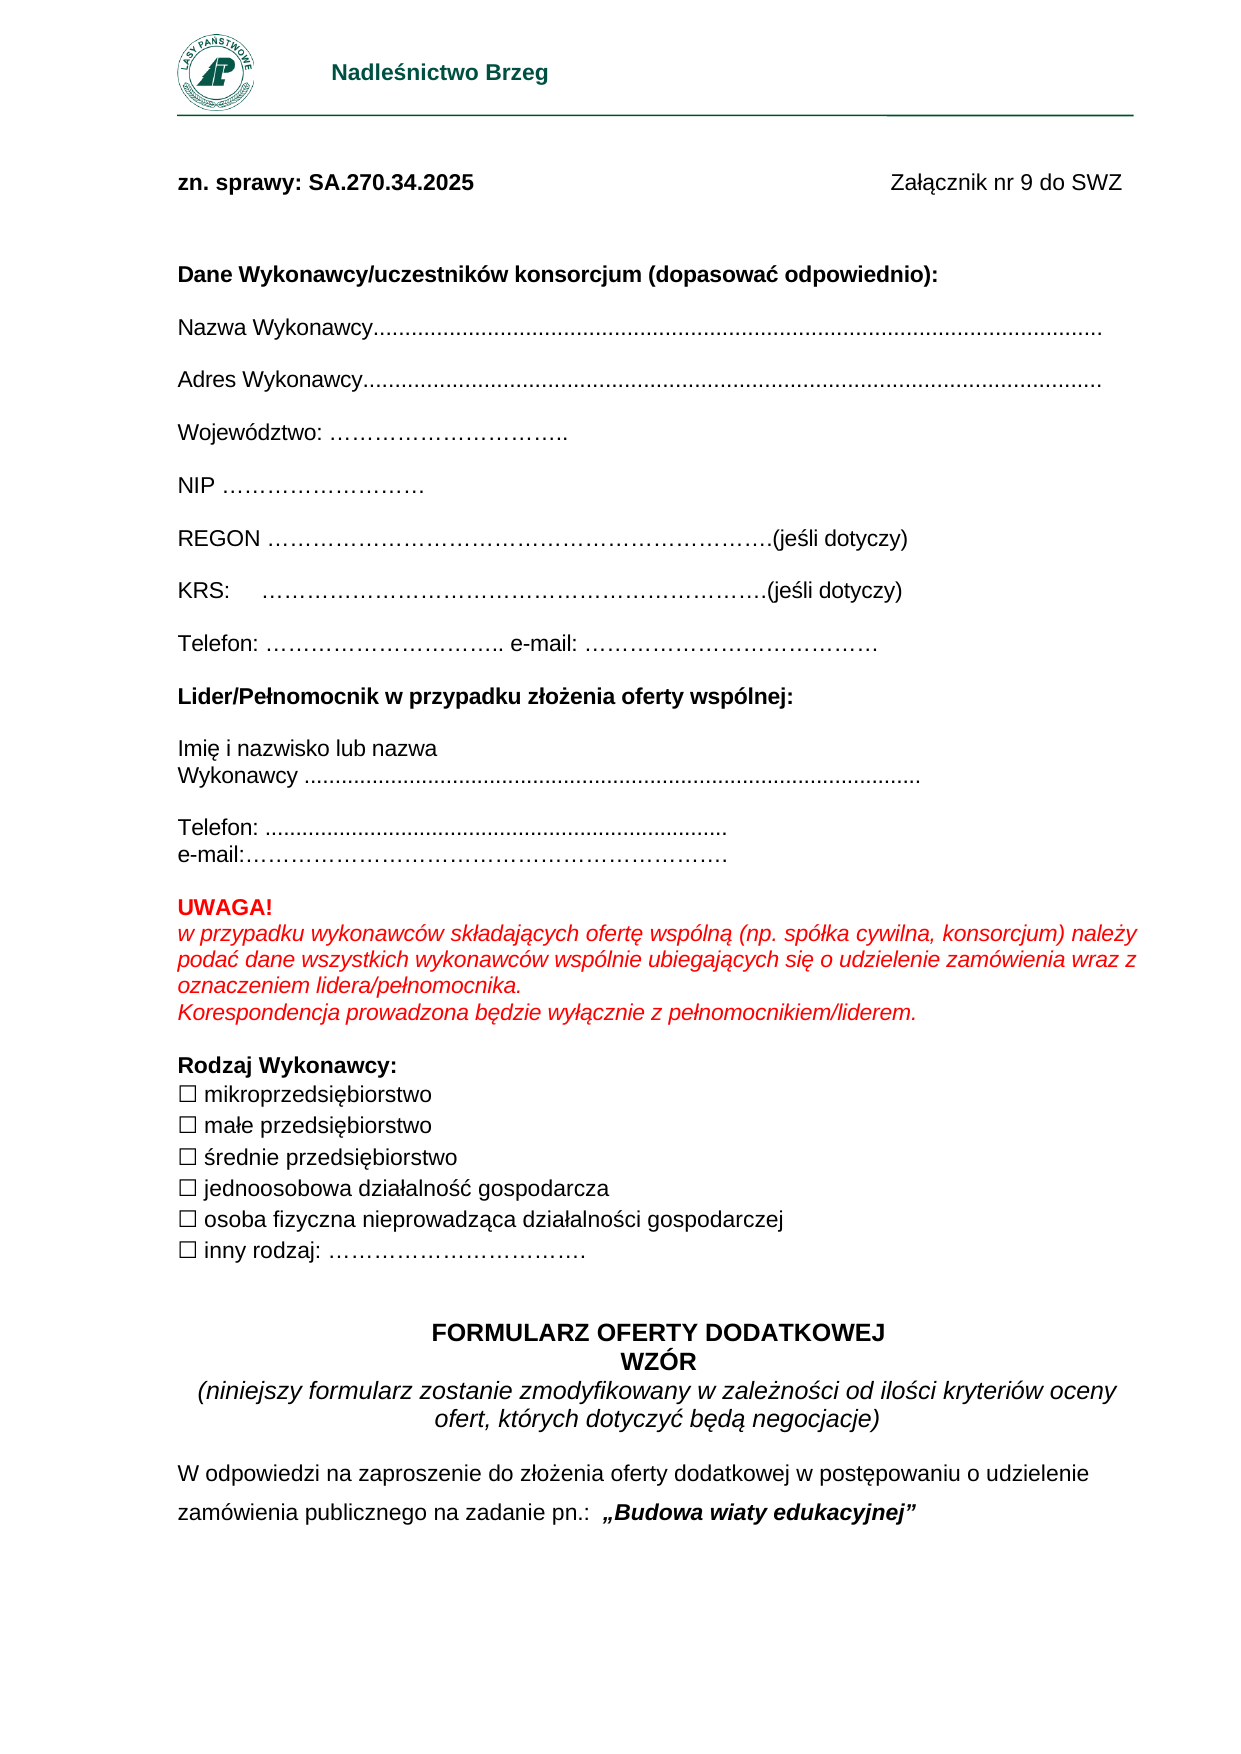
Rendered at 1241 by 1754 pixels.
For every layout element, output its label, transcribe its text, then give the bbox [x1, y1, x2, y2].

text ☐ jednoosobowa działalność gospodarcza [177, 1172, 1140, 1203]
text Korespondencja prowadzona będzie wyłącznie z pełnomocnikiem/liderem. [177, 999, 1140, 1025]
text Lider/Pełnomocnik w przypadku złożenia oferty wspólnej: [177, 683, 1140, 709]
text Telefon: ………………………….. e-mail: ………………………………… [177, 630, 1140, 656]
text ☐ osoba fizyczna nieprowadząca działalności gospodarczej [177, 1203, 1140, 1234]
text ☐ mikroprzedsiębiorstwo [177, 1078, 1140, 1109]
text NIP ……………………… [177, 472, 1140, 498]
title (niniejszy formularz zostanie zmodyfikowany w zależności od ilości kryteriów oceny ofert, których dotyczyć będą negocjacje) [177, 1376, 1140, 1433]
text Województwo: ………………………….. [177, 419, 1140, 445]
title WZÓR [177, 1347, 1140, 1376]
text Imię i nazwisko lub nazwa Wykonawcy .................................................................................................... [177, 735, 1140, 788]
text e-mail:………………………………………………………. [177, 841, 1140, 867]
text Adres Wykonawcy [177, 366, 1140, 393]
text zn. sprawy: SA.270.34.2025 Załącznik nr 9 do SWZ [177, 169, 1140, 196]
text ☐ małe przedsiębiorstwo [177, 1109, 1140, 1140]
text Nazwa Wykonawcy [177, 314, 1140, 340]
text Dane Wykonawcy/uczestników konsorcjum (dopasować odpowiednio): [177, 261, 1140, 287]
text W odpowiedzi na zaproszenie do złożenia oferty dodatkowej w postępowaniu o udzielenie zamówienia publicznego na zadanie pn.: „Budowa wiaty edukacyjnej” [177, 1459, 1184, 1525]
text ☐ inny rodzaj: ……………………………. [177, 1234, 1140, 1265]
text Telefon: ........................................................................... [177, 814, 1140, 841]
text REGON ………………………………………………………….(jeśli dotyczy) [177, 524, 1140, 551]
title FORMULARZ OFERTY DODATKOWEJ [177, 1318, 1140, 1347]
text UWAGA! [177, 893, 1140, 920]
text Rodzaj Wykonawcy: [177, 1052, 1140, 1078]
text KRS: ………………………………………………………….(jeśli dotyczy) [177, 577, 1140, 603]
text w przypadku wykonawców składających ofertę wspólną (np. spółka cywilna, konsorcjum) należy podać dane wszystkich wykonawców wspólnie ubiegających się o udzielenie zamówienia wraz z oznaczeniem lidera/pełnomocnika. [177, 920, 1140, 999]
text ☐ średnie przedsiębiorstwo [177, 1140, 1140, 1172]
